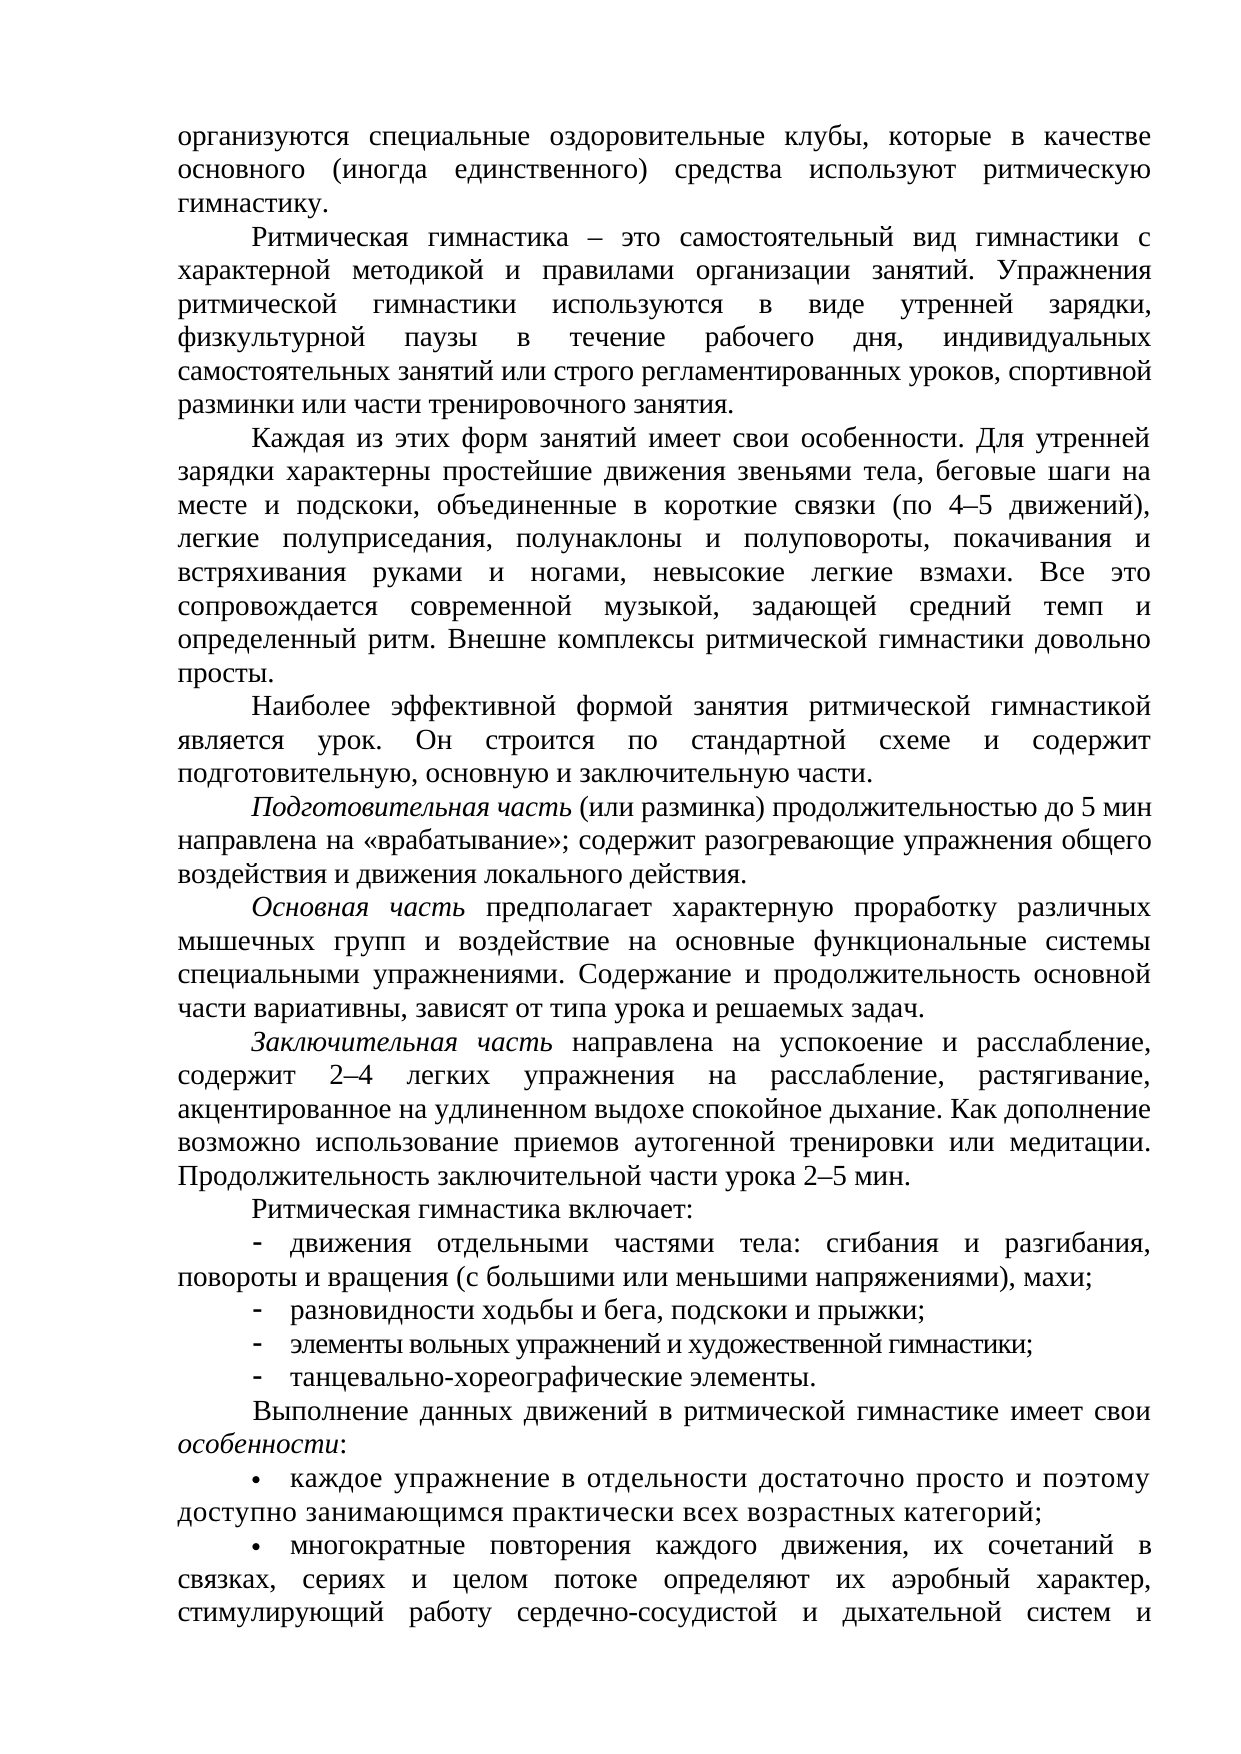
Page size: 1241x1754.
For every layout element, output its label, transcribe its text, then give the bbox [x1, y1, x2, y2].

text Наиболее эффективной формой занятия ритмической гимнастикой является урок. Он строится по стандартной схеме и содержит подготовительную, основную и заключительную части. [177, 688, 1152, 789]
list танцевально-хореографические элементы. [177, 1359, 1152, 1393]
text Подготовительная часть (или разминка) продолжительностью до 5 мин направлена на «врабатывание»; содержит разогревающие упражнения общего воздействия и движения локального действия. [177, 789, 1152, 889]
text Ритмическая гимнастика включает: [177, 1191, 1152, 1225]
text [177, 118, 1152, 219]
list движения отдельными частями тела: сгибания и разгибания, повороты и вращения (с большими или меньшими напряжениями), махи; [177, 1225, 1152, 1292]
text Заключительная часть направлена на успокоение и расслабление, содержит 2–4 легких упражнения на расслабление, растягивание, акцентированное на удлиненном выдохе спокойное дыхание. Как дополнение возможно использование приемов аутогенной тренировки или медитации. Продолжительность заключительной части урока 2–5 мин. [177, 1024, 1152, 1191]
text Каждая из этих форм занятий имеет свои особенности. Для утренней зарядки характерны простейшие движения звеньями тела, беговые шаги на месте и подскоки, объединенные в короткие связки (по 4–5 движений), легкие полуприседания, полунаклоны и полуповороты, покачивания и встряхивания руками и ногами, невысокие легкие взмахи. Все это сопровождается современной музыкой, задающей средний темп и определенный ритм. Внешне комплексы ритмической гимнастики довольно просты. [177, 420, 1152, 688]
text Основная часть предполагает характерную проработку различных мышечных групп и воздействие на основные функциональные системы специальными упражнениями. Содержание и продолжительность основной части вариативны, зависят от типа урока и решаемых задач. [177, 889, 1152, 1024]
list каждое упражнение в отдельности достаточно просто и поэтому доступно занимающимся практически всех возрастных категорий; [177, 1460, 1152, 1527]
text Выполнение данных движений в ритмической гимнастике имеет свои особенности: [177, 1393, 1152, 1460]
list элементы вольных упражнений и художественной гимнастики; [177, 1326, 1152, 1359]
list разновидности ходьбы и бега, подскоки и прыжки; [177, 1292, 1152, 1326]
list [177, 1527, 1152, 1628]
text Ритмическая гимнастика – это самостоятельный вид гимнастики с характерной методикой и правилами организации занятий. Упражнения ритмической гимнастики используются в виде утренней зарядки, физкультурной паузы в течение рабочего дня, индивидуальных самостоятельных занятий или строго регламентированных уроков, спортивной разминки или части тренировочного занятия. [177, 219, 1152, 420]
